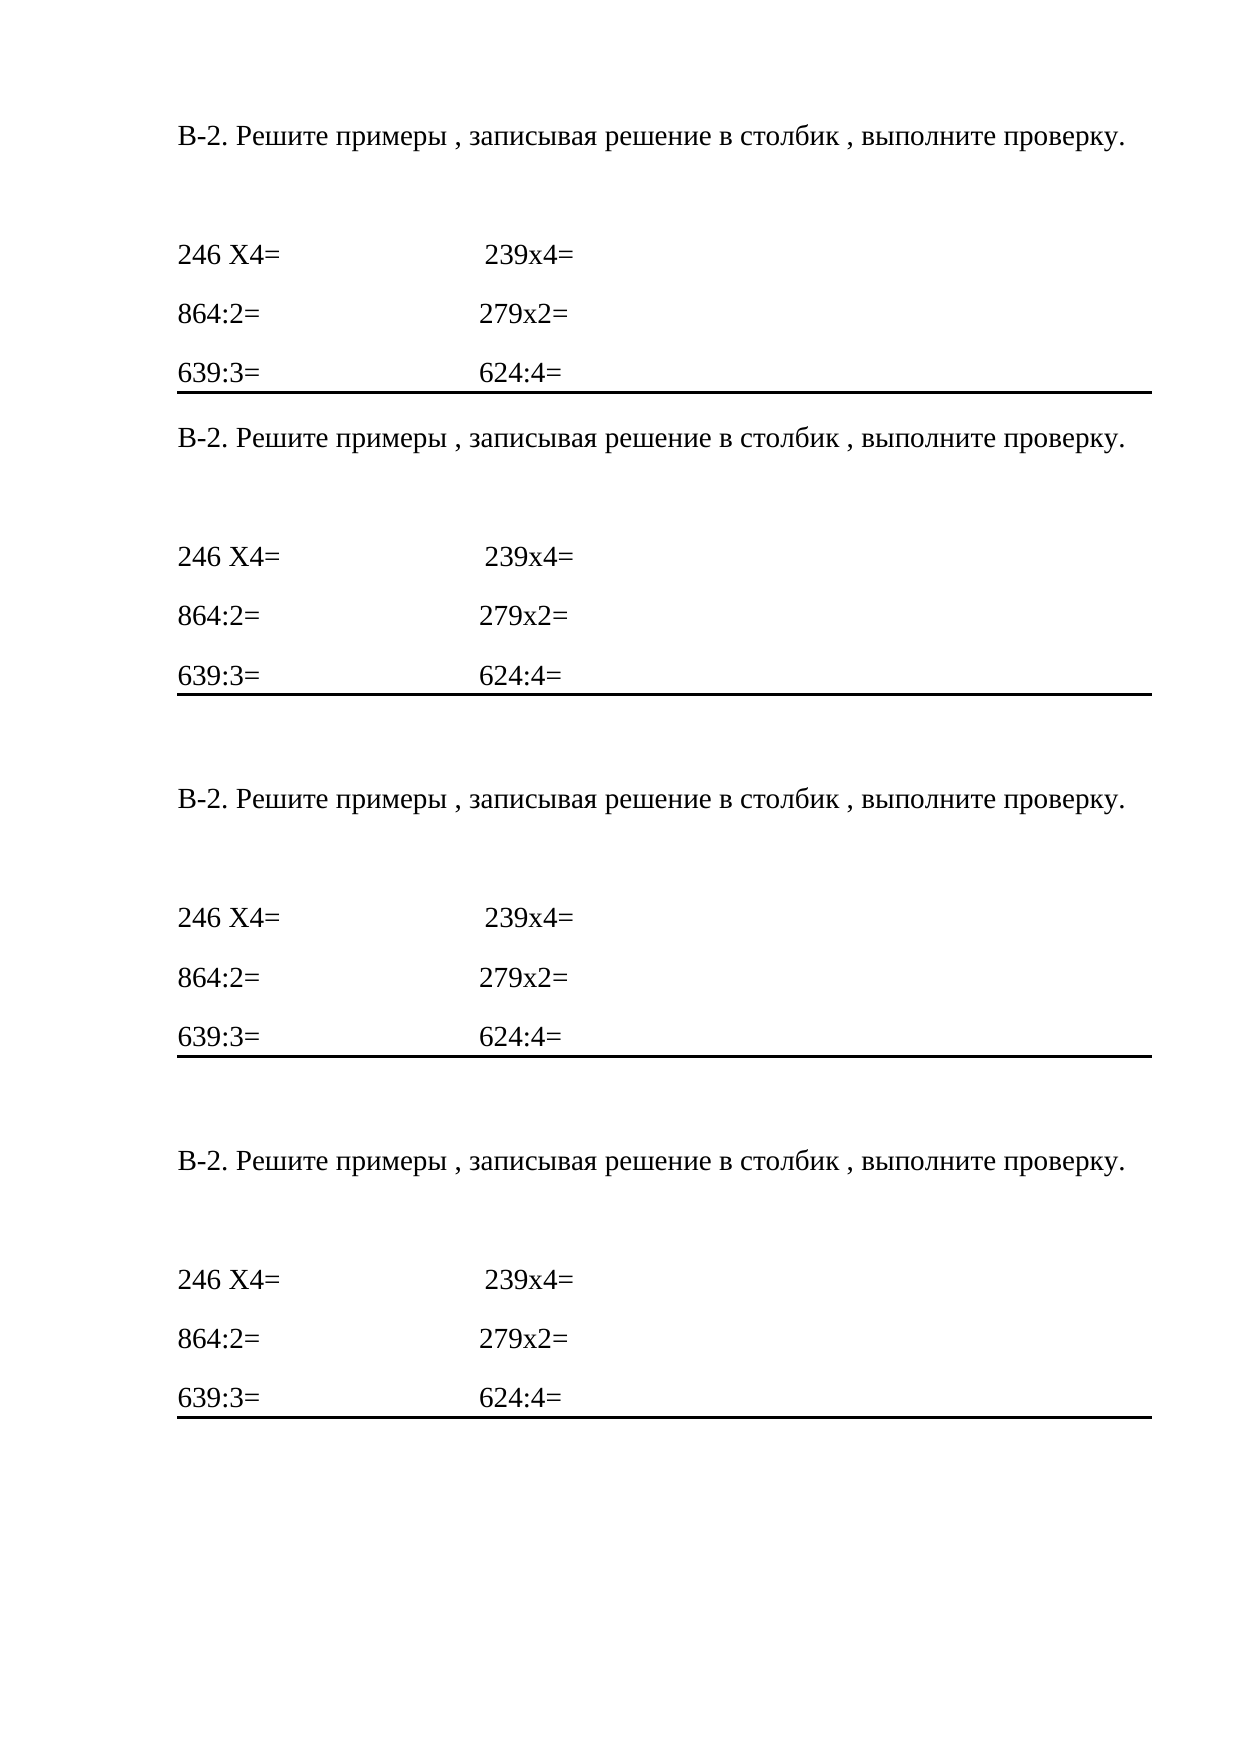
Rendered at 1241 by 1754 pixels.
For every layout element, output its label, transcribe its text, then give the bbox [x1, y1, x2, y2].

text 639:3= 624:4= [177, 356, 1152, 391]
text 246 Х4= 239х4= [177, 1262, 1152, 1295]
text 639:3= 624:4= [177, 1381, 1152, 1416]
text В-2. Решите примеры , записывая решение в столбик , выполните проверку. [177, 118, 1152, 152]
text 639:3= 624:4= [177, 1019, 1152, 1055]
text В-2. Решите примеры , записывая решение в столбик , выполните проверку. [177, 420, 1152, 454]
text 864:2= 279х2= [177, 960, 1152, 993]
text В-2. Решите примеры , записывая решение в столбик , выполните проверку. [177, 1143, 1152, 1177]
text 246 Х4= 239х4= [177, 237, 1152, 270]
text 639:3= 624:4= [177, 658, 1152, 693]
text 864:2= 279х2= [177, 598, 1152, 632]
text 246 Х4= 239х4= [177, 539, 1152, 572]
text 864:2= 279х2= [177, 296, 1152, 330]
text 246 Х4= 239х4= [177, 900, 1152, 934]
text В-2. Решите примеры , записывая решение в столбик , выполните проверку. [177, 782, 1152, 815]
text 864:2= 279х2= [177, 1321, 1152, 1355]
